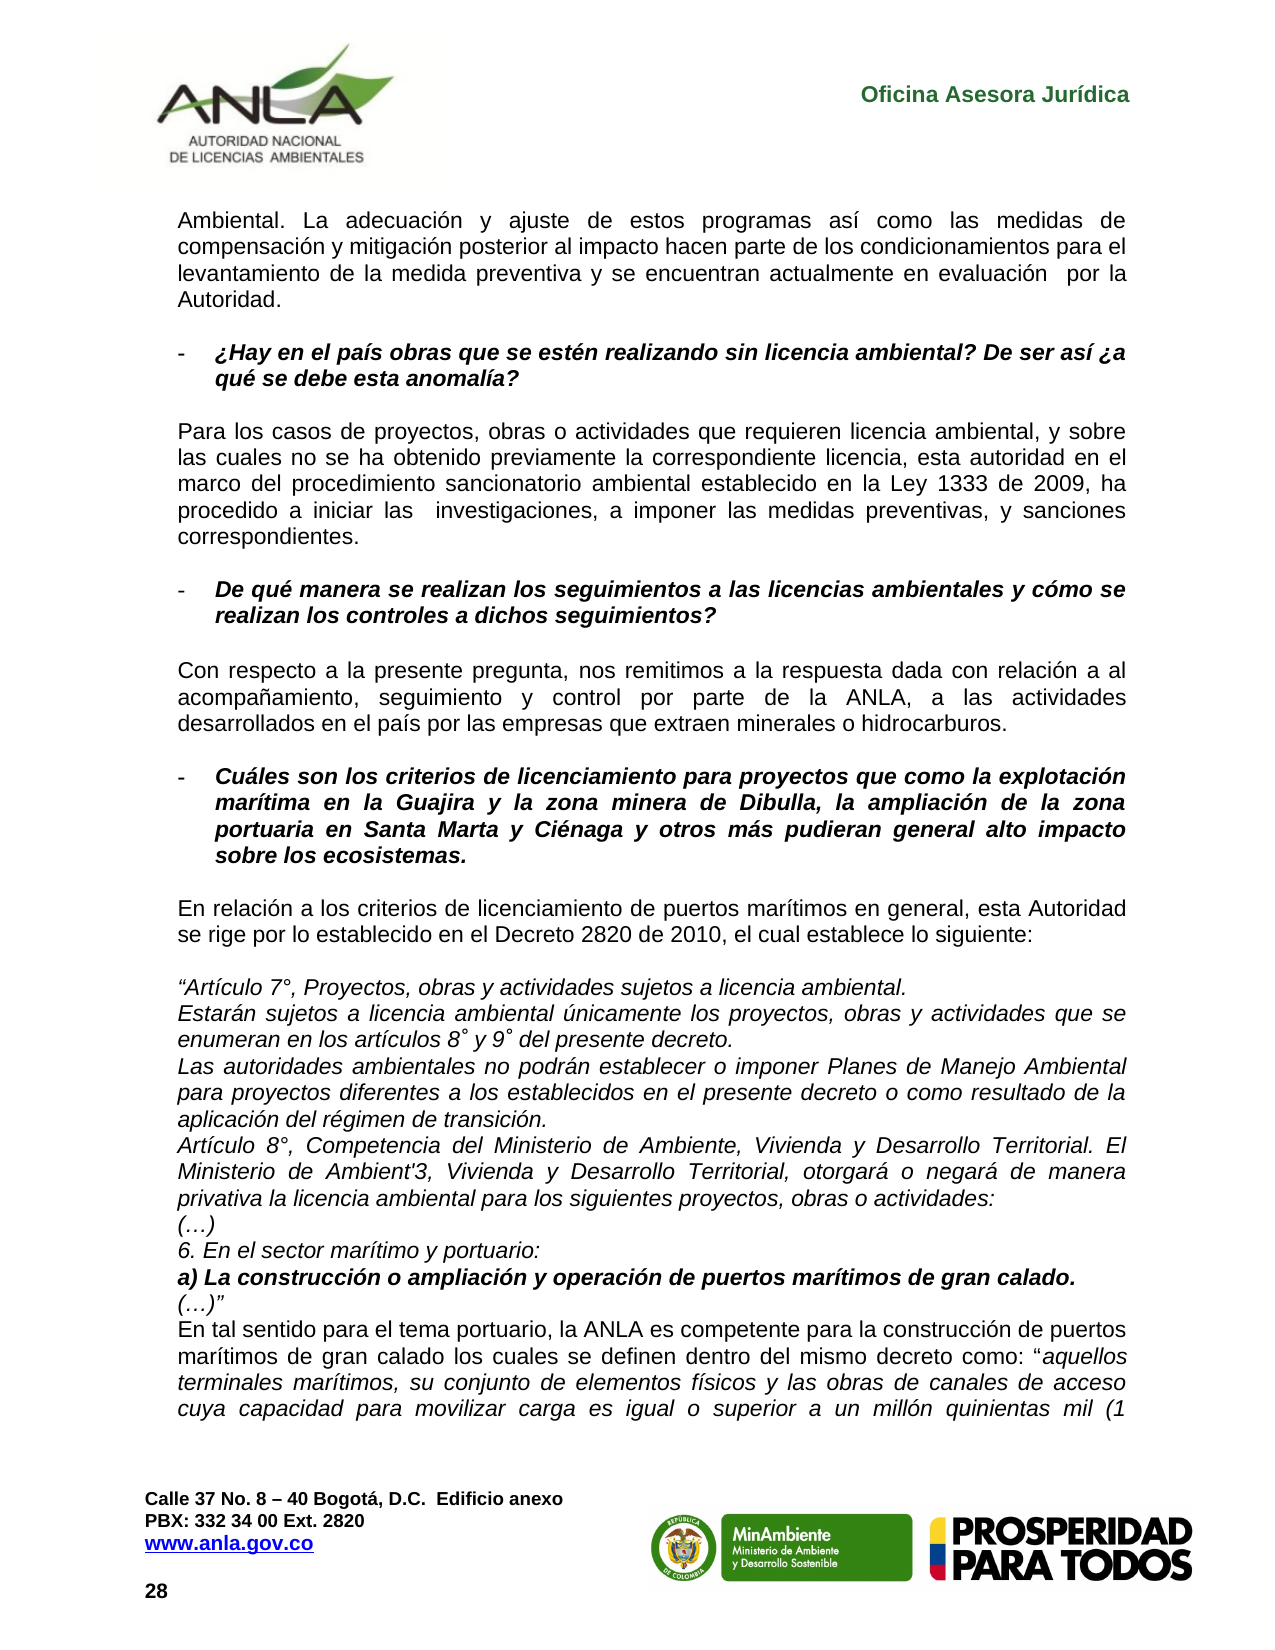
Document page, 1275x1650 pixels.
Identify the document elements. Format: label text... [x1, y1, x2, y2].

text En relación a los criterios de licenciamiento de puertos marítimos en general, esta Autoridad se rige por lo establecido en el Decreto 2820 de 2010, el cual establece lo siguiente: [177, 895, 1127, 947]
text Con respecto a la presente pregunta, nos remitimos a la respuesta dada con relación a al acompañamiento, seguimiento y control por parte de la ANLA, a las actividades desarrollados en el país por las empresas que extraen minerales o hidrocarburos. [177, 657, 1127, 736]
list Cuáles son los criterios de licenciamiento para proyectos que como la explotación marítima en la Guajira y la zona minera de Dibulla, la ampliación de la zona portuaria en Santa Marta y Ciénaga y otros más pudieran general alto impacto sobre los ecosistemas. [177, 763, 1127, 868]
text Para los casos de proyectos, obras o actividades que requieren licencia ambiental, y sobre las cuales no se ha obtenido previamente la correspondiente licencia, esta autoridad en el marco del procedimiento sancionatorio ambiental establecido en la Ley 1333 de 2009, ha procedido a iniciar las investigaciones, a imponer las medidas preventivas, y sanciones correspondientes. [177, 418, 1127, 549]
picture [647, 1498, 1198, 1594]
list ¿Hay en el país obras que se estén realizando sin licencia ambiental? De ser así ¿a qué se debe esta anomalía? [177, 338, 1127, 391]
text a) La construcción o ampliación y operación de puertos marítimos de gran calado. [177, 1264, 1127, 1290]
text 6. En el sector marítimo y portuario: [177, 1237, 1127, 1264]
text Artículo 8°, Competencia del Ministerio de Ambiente, Vivienda y Desarrollo Territorial. El Ministerio de Ambient'3, Vivienda y Desarrollo Territorial, otorgará o negará de manera privativa la licencia ambiental para los siguientes proyectos, obras o actividades: [177, 1132, 1127, 1211]
text Las autoridades ambientales no podrán establecer o imponer Planes de Manejo Ambiental para proyectos diferentes a los establecidos en el presente decreto o como resultado de la aplicación del régimen de transición. [177, 1053, 1127, 1132]
text Estarán sujetos a licencia ambiental únicamente los proyectos, obras y actividades que se enumeran en los artículos 8˚ y 9˚ del presente decreto. [177, 1000, 1127, 1053]
text “Artículo 7°, Proyectos, obras y actividades sujetos a licencia ambiental. [177, 974, 1127, 1000]
picture [88, 30, 452, 185]
text (…) [177, 1211, 1127, 1237]
list De qué manera se realizan los seguimientos a las licencias ambientales y cómo se realizan los controles a dichos seguimientos? [177, 576, 1127, 629]
text (…)” [177, 1290, 1127, 1316]
